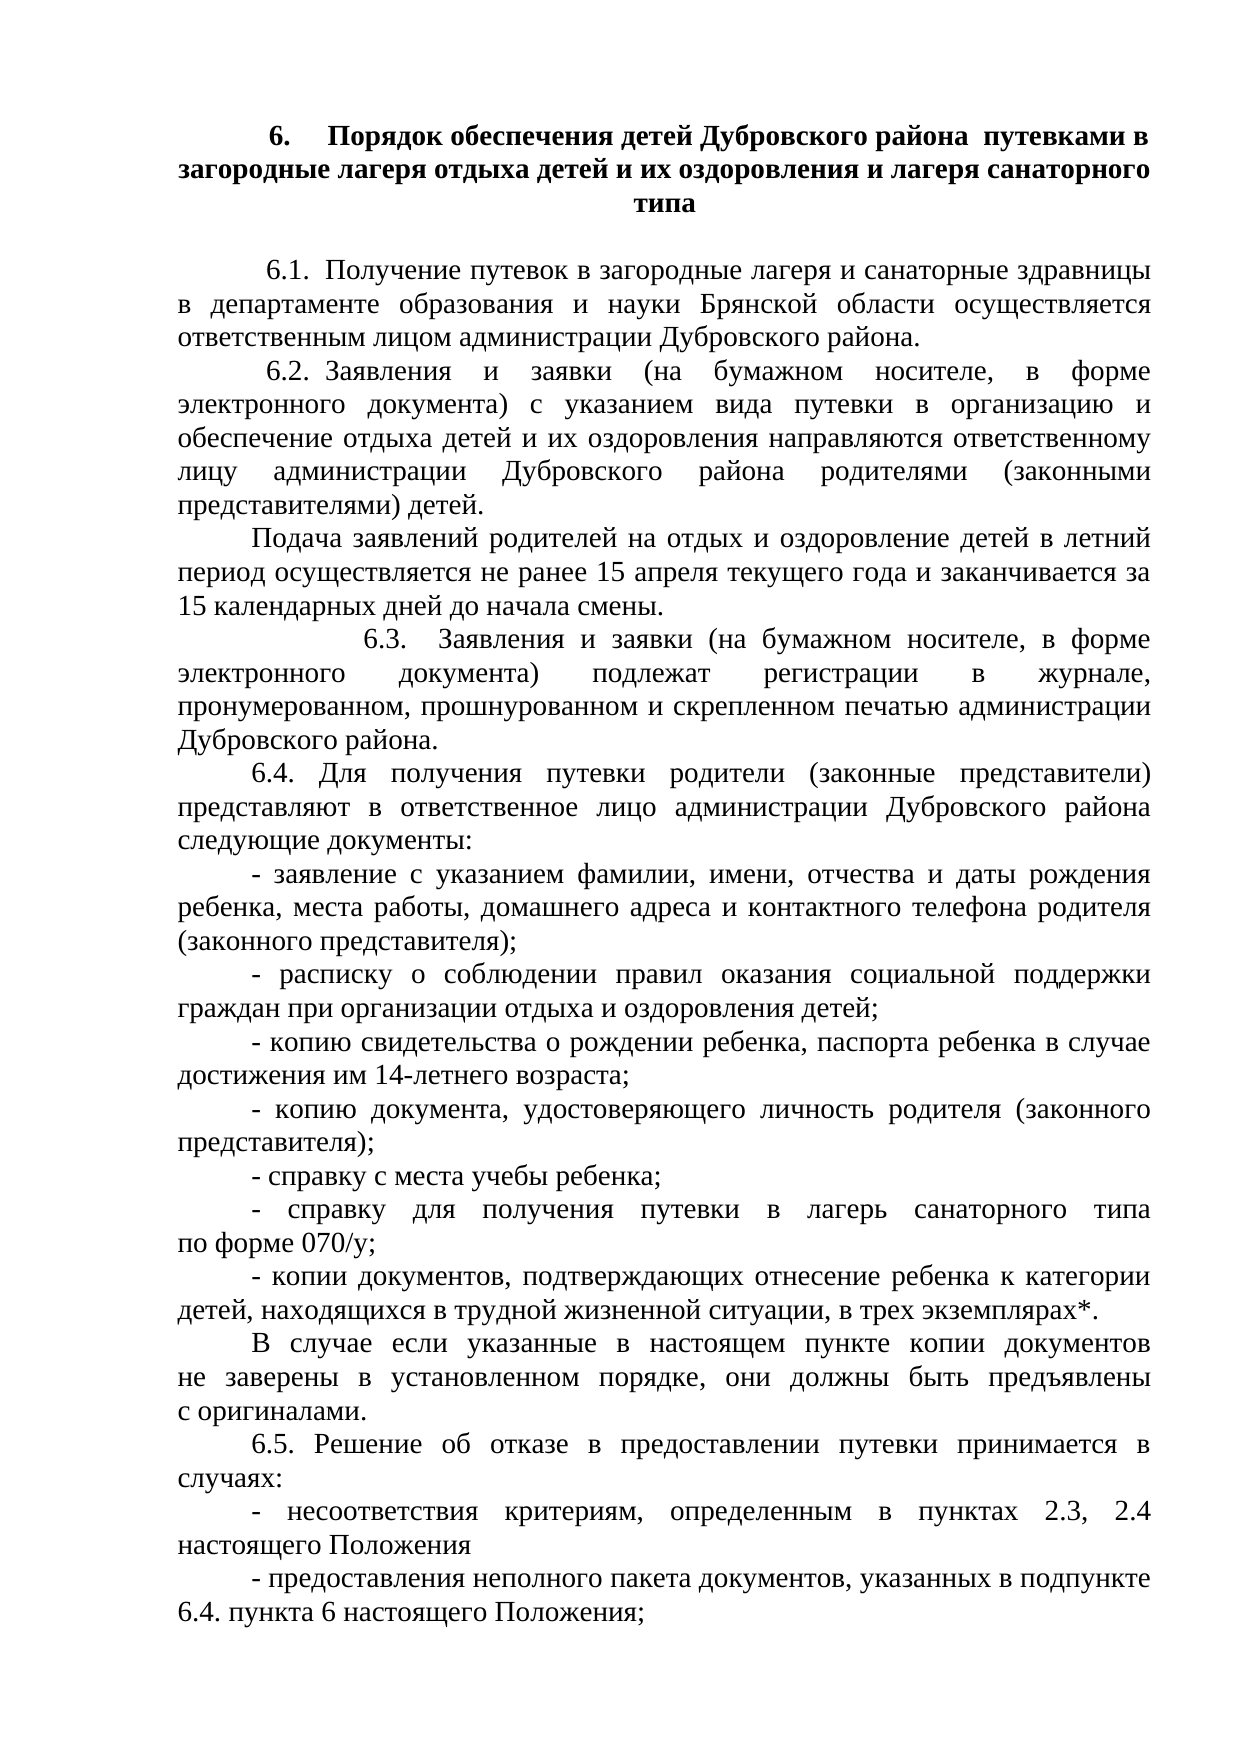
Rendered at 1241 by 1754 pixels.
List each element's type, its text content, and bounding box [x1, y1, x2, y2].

text - несоответствия критериям, определенным в пунктах 2.3, 2.4 настоящего Положения [177, 1493, 1152, 1560]
list 6.3. Заявления и заявки (на бумажном носителе, в форме электронного документа) подлежат регистрации в журнале, пронумерованном, прошнурованном и скрепленном печатью администрации Дубровского района. [177, 621, 1152, 755]
text - справку для получения путевки в лагерь санаторного типа по форме 070/у; [177, 1191, 1152, 1258]
text В случае если указанные в настоящем пункте копии документов не заверены в установленном порядке, они должны быть предъявлены с оригиналами. [177, 1326, 1152, 1426]
text - предоставления неполного пакета документов, указанных в подпункте 6.4. пункта 6 настоящего Положения; [177, 1560, 1152, 1627]
text 6.5. Решение об отказе в предоставлении путевки принимается в случаях: [177, 1426, 1152, 1493]
list Порядок обеспечения детей Дубровского района путевками в загородные лагеря отдыха детей и их оздоровления и лагеря санаторного типа [177, 118, 1152, 219]
text 6.4. Для получения путевки родители (законные представители) представляют в ответственное лицо администрации Дубровского района следующие документы: [177, 755, 1152, 856]
text - заявление с указанием фамилии, имени, отчества и даты рождения ребенка, места работы, домашнего адреса и контактного телефона родителя (законного представителя); [177, 856, 1152, 957]
text - копию свидетельства о рождении ребенка, паспорта ребенка в случае достижения им 14-летнего возраста; [177, 1024, 1152, 1091]
text - справку с места учебы ребенка; [177, 1158, 1152, 1191]
text - копию документа, удостоверяющего личность родителя (законного представителя); [177, 1091, 1152, 1158]
list Получение путевок в загородные лагеря и санаторные здравницы в департаменте образования и науки Брянской области осуществляется ответственным лицом администрации Дубровского района. [177, 252, 1152, 353]
text Подача заявлений родителей на отдых и оздоровление детей в летний период осуществляется не ранее 15 апреля текущего года и заканчивается за 15 календарных дней до начала смены. [177, 521, 1152, 621]
text - копии документов, подтверждающих отнесение ребенка к категории детей, находящихся в трудной жизненной ситуации, в трех экземплярах*. [177, 1258, 1152, 1326]
list Заявления и заявки (на бумажном носителе, в форме электронного документа) с указанием вида путевки в организацию и обеспечение отдыха детей и их оздоровления направляются ответственному лицу администрации Дубровского района родителями (законными представителями) детей. [177, 353, 1152, 521]
text - расписку о соблюдении правил оказания социальной поддержки граждан при организации отдыха и оздоровления детей; [177, 957, 1152, 1024]
